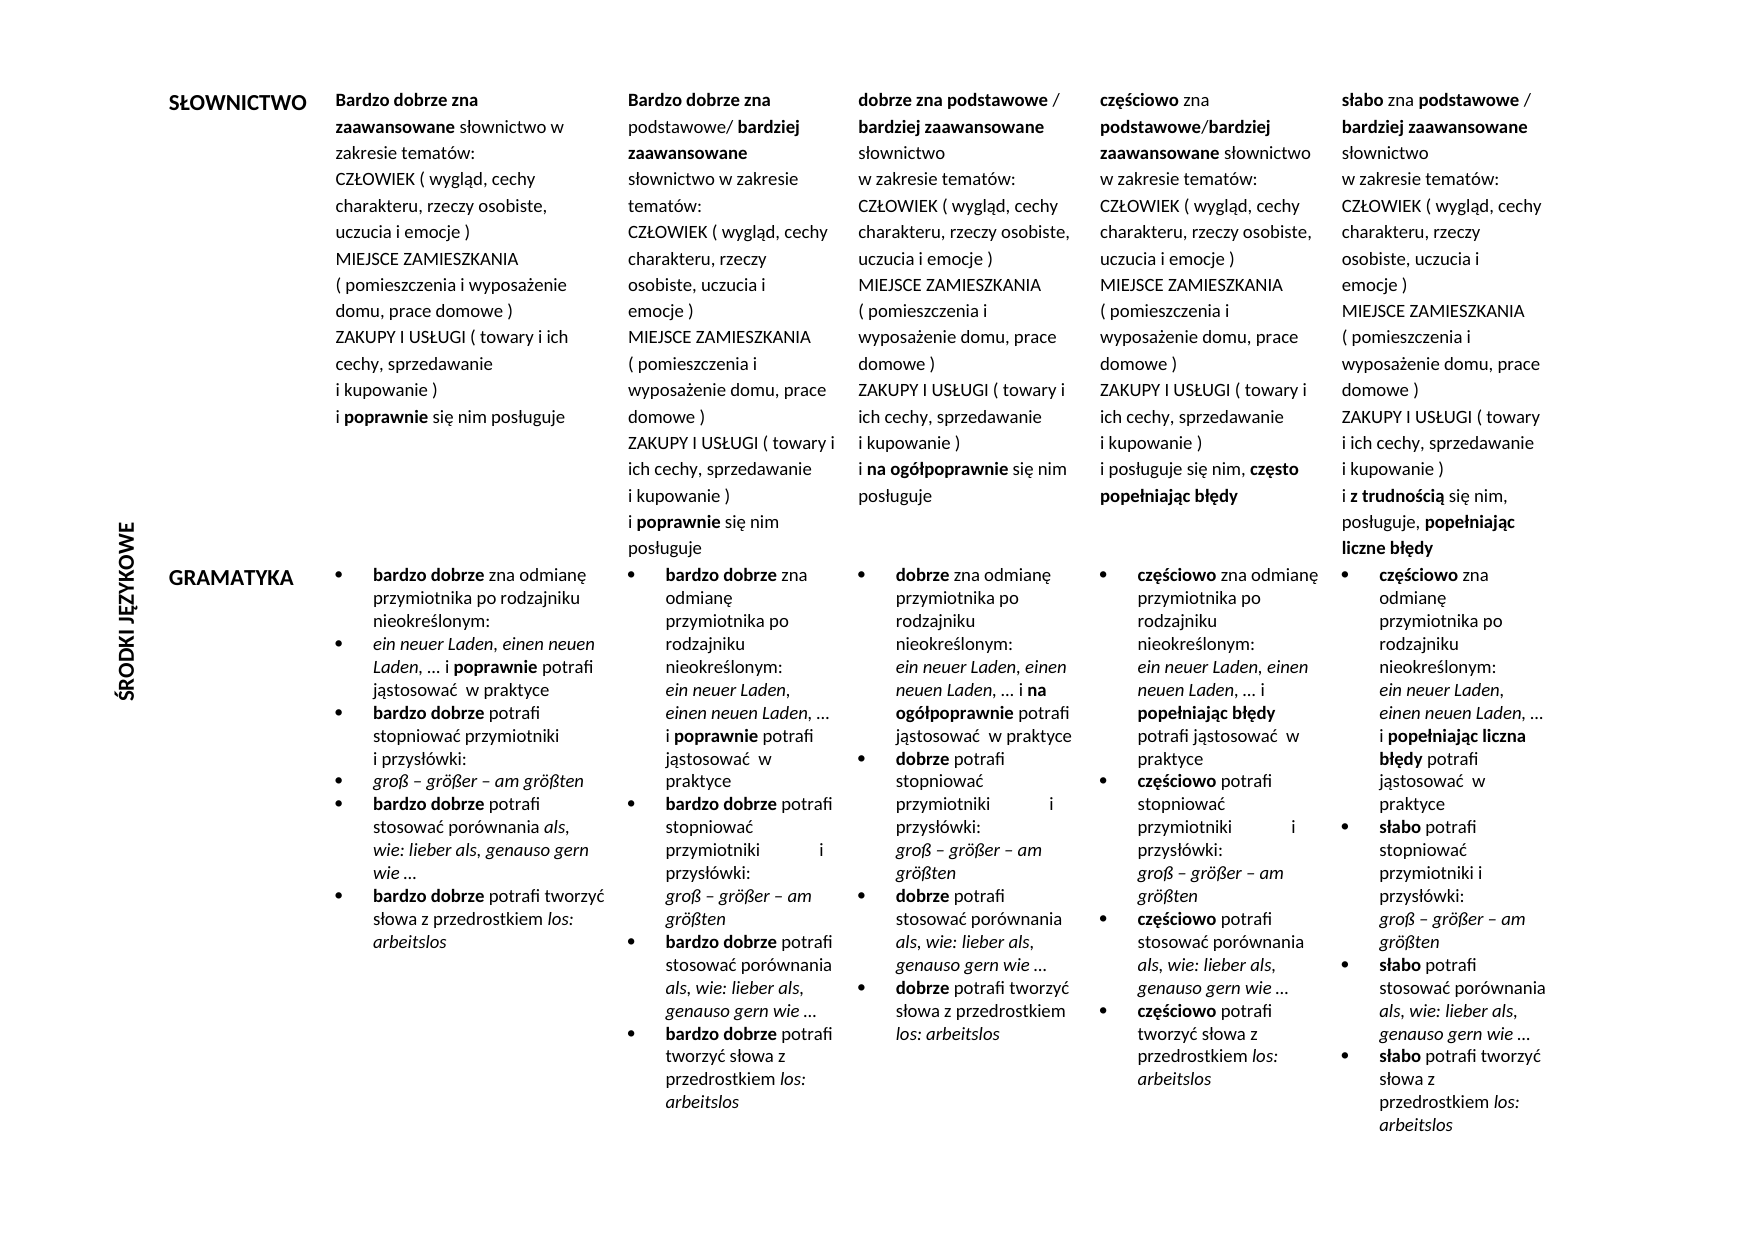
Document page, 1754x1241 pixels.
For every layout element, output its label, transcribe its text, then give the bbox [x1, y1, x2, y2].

table_cell ŚRODKI JĘZYKOWE [100, 89, 157, 1136]
table_cell SŁOWNICTWO [158, 89, 324, 563]
table_cell bardzo dobrze zna odmianę przymiotnika po rodzajniku nieokreślonym: ein neuer Laden, einen neuen Laden, … i poprawnie potrafi jąstosować w praktyce bardzo dobrze potrafi stopniować przymiotniki i przysłówki: groß – größer – am größten bardzo dobrze potrafi stosować porównania als, wie: lieber als, genauso gern wie … bardzo dobrze potrafi tworzyć słowa z przedrostkiem los: arbeitslos [324, 563, 617, 1136]
table_cell dobrze zna odmianę przymiotnika po rodzajniku nieokreślonym: ein neuer Laden, einen neuen Laden, … i na ogółpoprawnie potrafi jąstosować w praktyce dobrze potrafi stopniować przymiotniki i przysłówki: groß – größer – am größten dobrze potrafi stosować porównania als, wie: lieber als, genauso gern wie … dobrze potrafi tworzyć słowa z przedrostkiem los: arbeitslos [847, 563, 1089, 1136]
table_cell słabo zna podstawowe / bardziej zaawansowane słownictwo w zakresie tematów: CZŁOWIEK ( wygląd, cechy charakteru, rzeczy osobiste, uczucia i emocje ) MIEJSCE ZAMIESZKANIA ( pomieszczenia i wyposażenie domu, prace domowe ) ZAKUPY I USŁUGI ( towary i ich cechy, sprzedawanie i kupowanie ) i z trudnością się nim, posługuje, popełniając liczne błędy [1330, 89, 1558, 563]
table_cell częściowo zna podstawowe/bardziej zaawansowane słownictwo w zakresie tematów: CZŁOWIEK ( wygląd, cechy charakteru, rzeczy osobiste, uczucia i emocje ) MIEJSCE ZAMIESZKANIA ( pomieszczenia i wyposażenie domu, prace domowe ) ZAKUPY I USŁUGI ( towary i ich cechy, sprzedawanie i kupowanie ) i posługuje się nim, często popełniając błędy [1089, 89, 1330, 563]
table_cell Bardzo dobrze zna zaawansowane słownictwo w zakresie tematów: CZŁOWIEK ( wygląd, cechy charakteru, rzeczy osobiste, uczucia i emocje ) MIEJSCE ZAMIESZKANIA ( pomieszczenia i wyposażenie domu, prace domowe ) ZAKUPY I USŁUGI ( towary i ich cechy, sprzedawanie i kupowanie ) i poprawnie się nim posługuje [324, 89, 617, 563]
table_cell częściowo zna odmianę przymiotnika po rodzajniku nieokreślonym: ein neuer Laden, einen neuen Laden, … i popełniając błędy potrafi jąstosować w praktyce częściowo potrafi stopniować przymiotniki i przysłówki: groß – größer – am größten częściowo potrafi stosować porównania als, wie: lieber als, genauso gern wie … częściowo potrafi tworzyć słowa z przedrostkiem los: arbeitslos [1089, 563, 1330, 1136]
table_cell dobrze zna podstawowe / bardziej zaawansowane słownictwo w zakresie tematów: CZŁOWIEK ( wygląd, cechy charakteru, rzeczy osobiste, uczucia i emocje ) MIEJSCE ZAMIESZKANIA ( pomieszczenia i wyposażenie domu, prace domowe ) ZAKUPY I USŁUGI ( towary i ich cechy, sprzedawanie i kupowanie ) i na ogółpoprawnie się nim posługuje [847, 89, 1089, 563]
table_cell GRAMATYKA [158, 563, 324, 1136]
table_cell częściowo zna odmianę przymiotnika po rodzajniku nieokreślonym: ein neuer Laden, einen neuen Laden, … i popełniając liczna błędy potrafi jąstosować w praktyce słabo potrafi stopniować przymiotniki i przysłówki: groß – größer – am größten słabo potrafi stosować porównania als, wie: lieber als, genauso gern wie … słabo potrafi tworzyć słowa z przedrostkiem los: arbeitslos [1330, 563, 1558, 1136]
table_cell bardzo dobrze zna odmianę przymiotnika po rodzajniku nieokreślonym: ein neuer Laden, einen neuen Laden, … i poprawnie potrafi jąstosować w praktyce bardzo dobrze potrafi stopniować przymiotniki i przysłówki: groß – größer – am größten bardzo dobrze potrafi stosować porównania als, wie: lieber als, genauso gern wie … bardzo dobrze potrafi tworzyć słowa z przedrostkiem los: arbeitslos [617, 563, 847, 1136]
table_cell Bardzo dobrze zna podstawowe/ bardziej zaawansowane słownictwo w zakresie tematów: CZŁOWIEK ( wygląd, cechy charakteru, rzeczy osobiste, uczucia i emocje ) MIEJSCE ZAMIESZKANIA ( pomieszczenia i wyposażenie domu, prace domowe ) ZAKUPY I USŁUGI ( towary i ich cechy, sprzedawanie i kupowanie ) i poprawnie się nim posługuje [617, 89, 847, 563]
